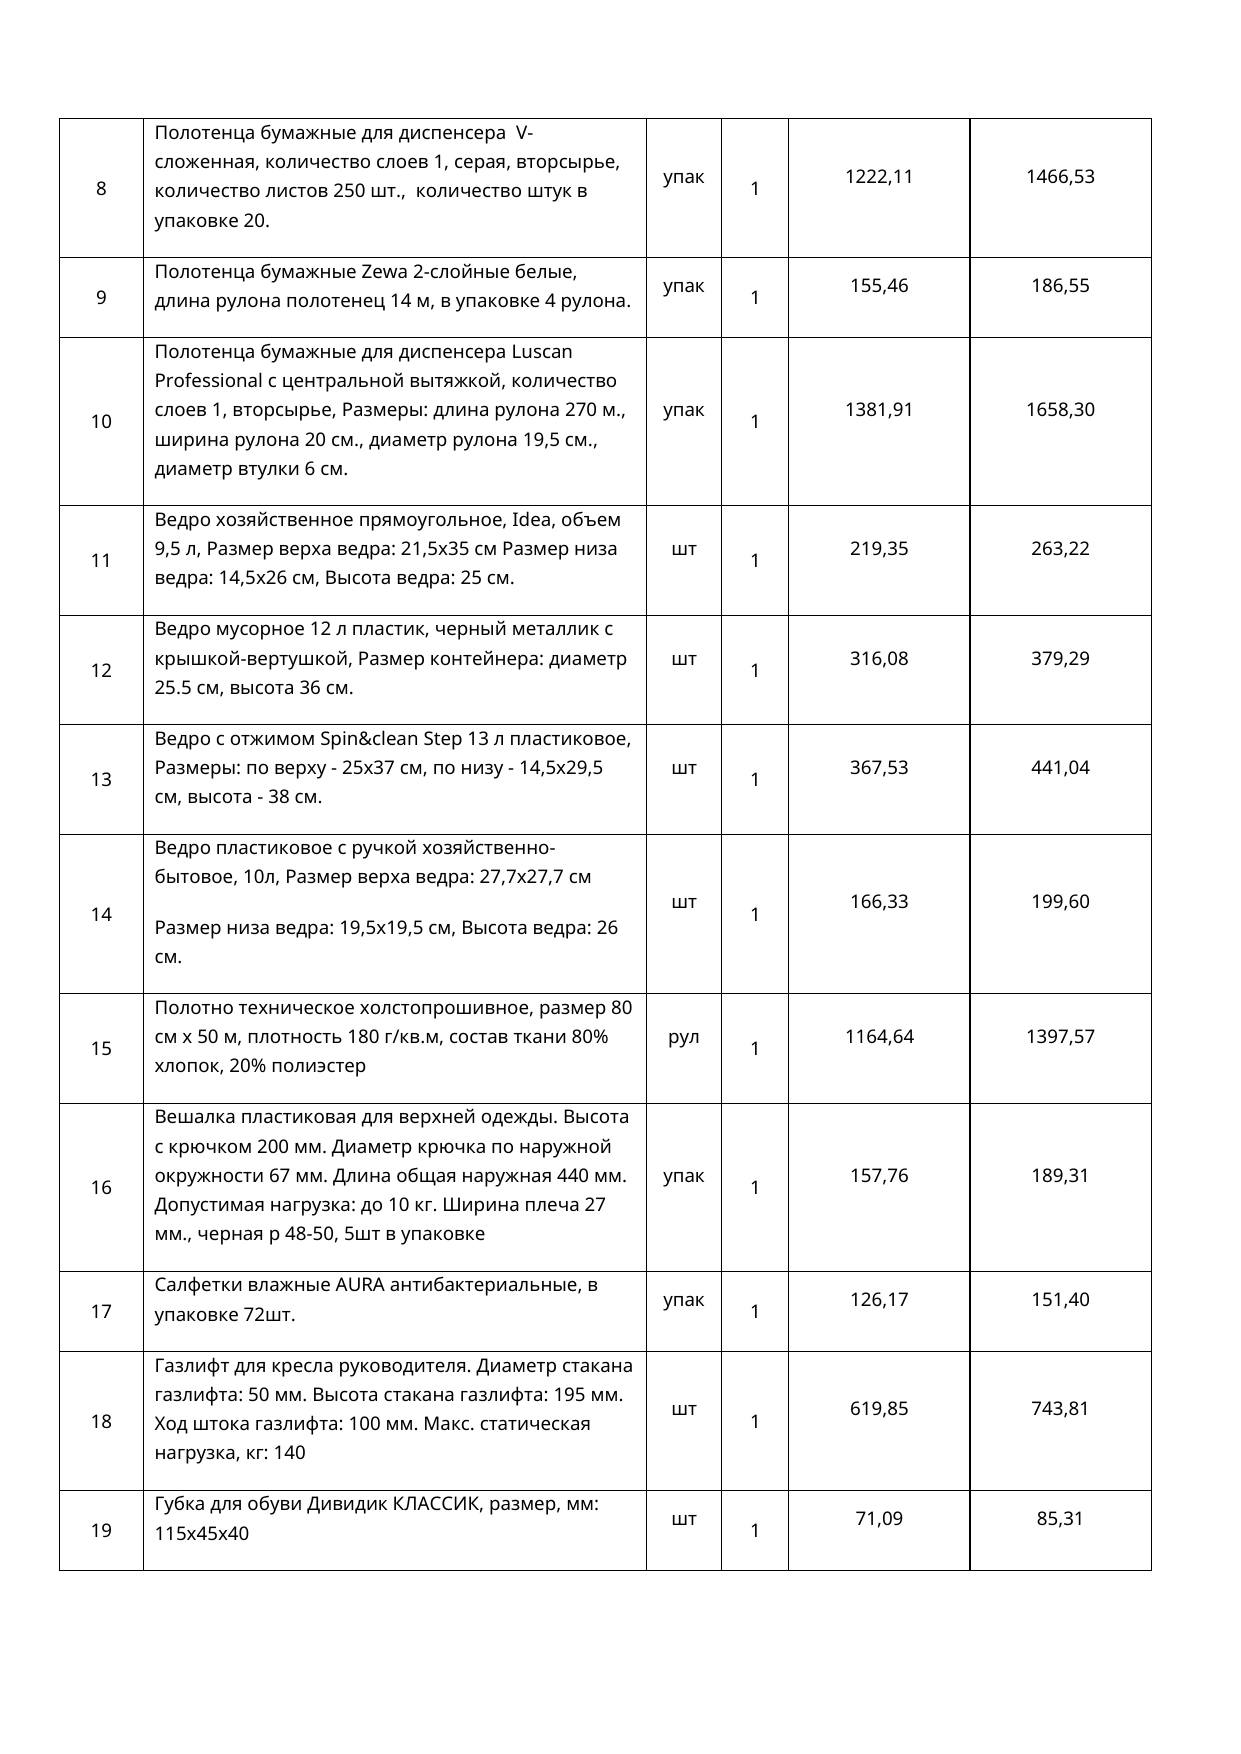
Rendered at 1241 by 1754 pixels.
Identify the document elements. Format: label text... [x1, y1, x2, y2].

table_cell упак [647, 258, 721, 337]
table_cell 316,08 [789, 616, 969, 724]
table_cell 16 [60, 1104, 143, 1271]
table_cell 85,31 [971, 1491, 1151, 1570]
table_cell Полотно техническое холстопрошивное, размер 80 см x 50 м, плотность 180 г/кв.м, состав ткани 80% хлопок, 20% полиэстер [144, 994, 646, 1103]
table_cell 11 [60, 506, 143, 614]
table_cell 13 [60, 725, 143, 833]
table_cell 1164,64 [789, 994, 969, 1103]
table_cell 18 [60, 1352, 143, 1489]
table_cell 1 [722, 616, 788, 724]
table_cell 157,76 [789, 1104, 969, 1271]
table_cell 1222,11 [789, 119, 969, 257]
table_cell 17 [60, 1272, 143, 1351]
table_cell 1 [722, 1352, 788, 1489]
table_cell 12 [60, 616, 143, 724]
table_cell 126,17 [789, 1272, 969, 1351]
table_cell шт [647, 835, 721, 993]
table_cell 1 [722, 506, 788, 614]
table_cell Ведро хозяйственное прямоугольное, Idea, объем 9,5 л, Размер верха ведра: 21,5х35 см Размер низа ведра: 14,5х26 см, Высота ведра: 25 см. [144, 506, 646, 614]
table_cell 1 [722, 258, 788, 337]
table_cell Салфетки влажные AURA антибактериальные, в упаковке 72шт. [144, 1272, 646, 1351]
table_cell 219,35 [789, 506, 969, 614]
table_cell Полотенца бумажные для диспенсера Luscan Professional с центральной вытяжкой, количество слоев 1, вторсырье, Размеры: длина рулона 270 м., ширина рулона 20 см., диаметр рулона 19,5 см., диаметр втулки 6 см. [144, 338, 646, 505]
table_cell 263,22 [971, 506, 1151, 614]
table_cell 1 [722, 1272, 788, 1351]
table_cell шт [647, 1352, 721, 1489]
table_cell шт [647, 725, 721, 833]
table_cell 1381,91 [789, 338, 969, 505]
table_cell 1 [722, 1491, 788, 1570]
table_cell упак [647, 1272, 721, 1351]
table_cell 14 [60, 835, 143, 993]
table_cell Ведро пластиковое с ручкой хозяйственно-бытовое, 10л, Размер верха ведра: 27,7х27,7 см Размер низа ведра: 19,5х19,5 см, Высота ведра: 26 см. [144, 835, 646, 993]
table_cell 8 [60, 119, 143, 257]
table_cell 1 [722, 835, 788, 993]
table_cell 19 [60, 1491, 143, 1570]
table_cell 379,29 [971, 616, 1151, 724]
table_cell 189,31 [971, 1104, 1151, 1271]
table_cell 155,46 [789, 258, 969, 337]
table_cell 1 [722, 338, 788, 505]
table_cell 1 [722, 1104, 788, 1271]
table_cell 166,33 [789, 835, 969, 993]
table_cell 1466,53 [971, 119, 1151, 257]
table_cell упак [647, 1104, 721, 1271]
table_cell 186,55 [971, 258, 1151, 337]
table_cell 1 [722, 119, 788, 257]
table_cell 10 [60, 338, 143, 505]
table_cell шт [647, 1491, 721, 1570]
table_cell 1 [722, 725, 788, 833]
table_cell Полотенца бумажные Zewa 2-слойные белые, длина рулона полотенец 14 м, в упаковке 4 рулона. [144, 258, 646, 337]
table_cell шт [647, 616, 721, 724]
table_cell упак [647, 119, 721, 257]
table_cell Губка для обуви Дивидик КЛАССИК, размер, мм: 115x45x40 [144, 1491, 646, 1570]
table_cell упак [647, 338, 721, 505]
table_cell Вешалка пластиковая для верхней одежды. Высота с крючком 200 мм. Диаметр крючка по наружной окружности 67 мм. Длина общая наружная 440 мм. Допустимая нагрузка: до 10 кг. Ширина плеча 27 мм., черная р 48-50, 5шт в упаковке [144, 1104, 646, 1271]
table_cell 1 [722, 994, 788, 1103]
table_cell шт [647, 506, 721, 614]
table_cell 1658,30 [971, 338, 1151, 505]
table_cell Газлифт для кресла руководителя. Диаметр стакана газлифта: 50 мм. Высота стакана газлифта: 195 мм. Ход штока газлифта: 100 мм. Макс. статическая нагрузка, кг: 140 [144, 1352, 646, 1489]
table_cell 1397,57 [971, 994, 1151, 1103]
table_cell Ведро мусорное 12 л пластик, черный металлик с крышкой-вертушкой, Размер контейнера: диаметр 25.5 см, высота 36 см. [144, 616, 646, 724]
table_cell рул [647, 994, 721, 1103]
table_cell Ведро с отжимом Spin&clean Step 13 л пластиковое, Размеры: по верху - 25x37 см, по низу - 14,5x29,5 см, высота - 38 см. [144, 725, 646, 833]
table_cell 441,04 [971, 725, 1151, 833]
table_cell 9 [60, 258, 143, 337]
table_cell 743,81 [971, 1352, 1151, 1489]
table_cell 367,53 [789, 725, 969, 833]
table_cell 71,09 [789, 1491, 969, 1570]
table_cell 151,40 [971, 1272, 1151, 1351]
table_cell 15 [60, 994, 143, 1103]
table_cell Полотенца бумажные для диспенсера V-сложенная, количество слоев 1, серая, вторсырье, количество листов 250 шт., количество штук в упаковке 20. [144, 119, 646, 257]
table_cell 199,60 [971, 835, 1151, 993]
table_cell 619,85 [789, 1352, 969, 1489]
